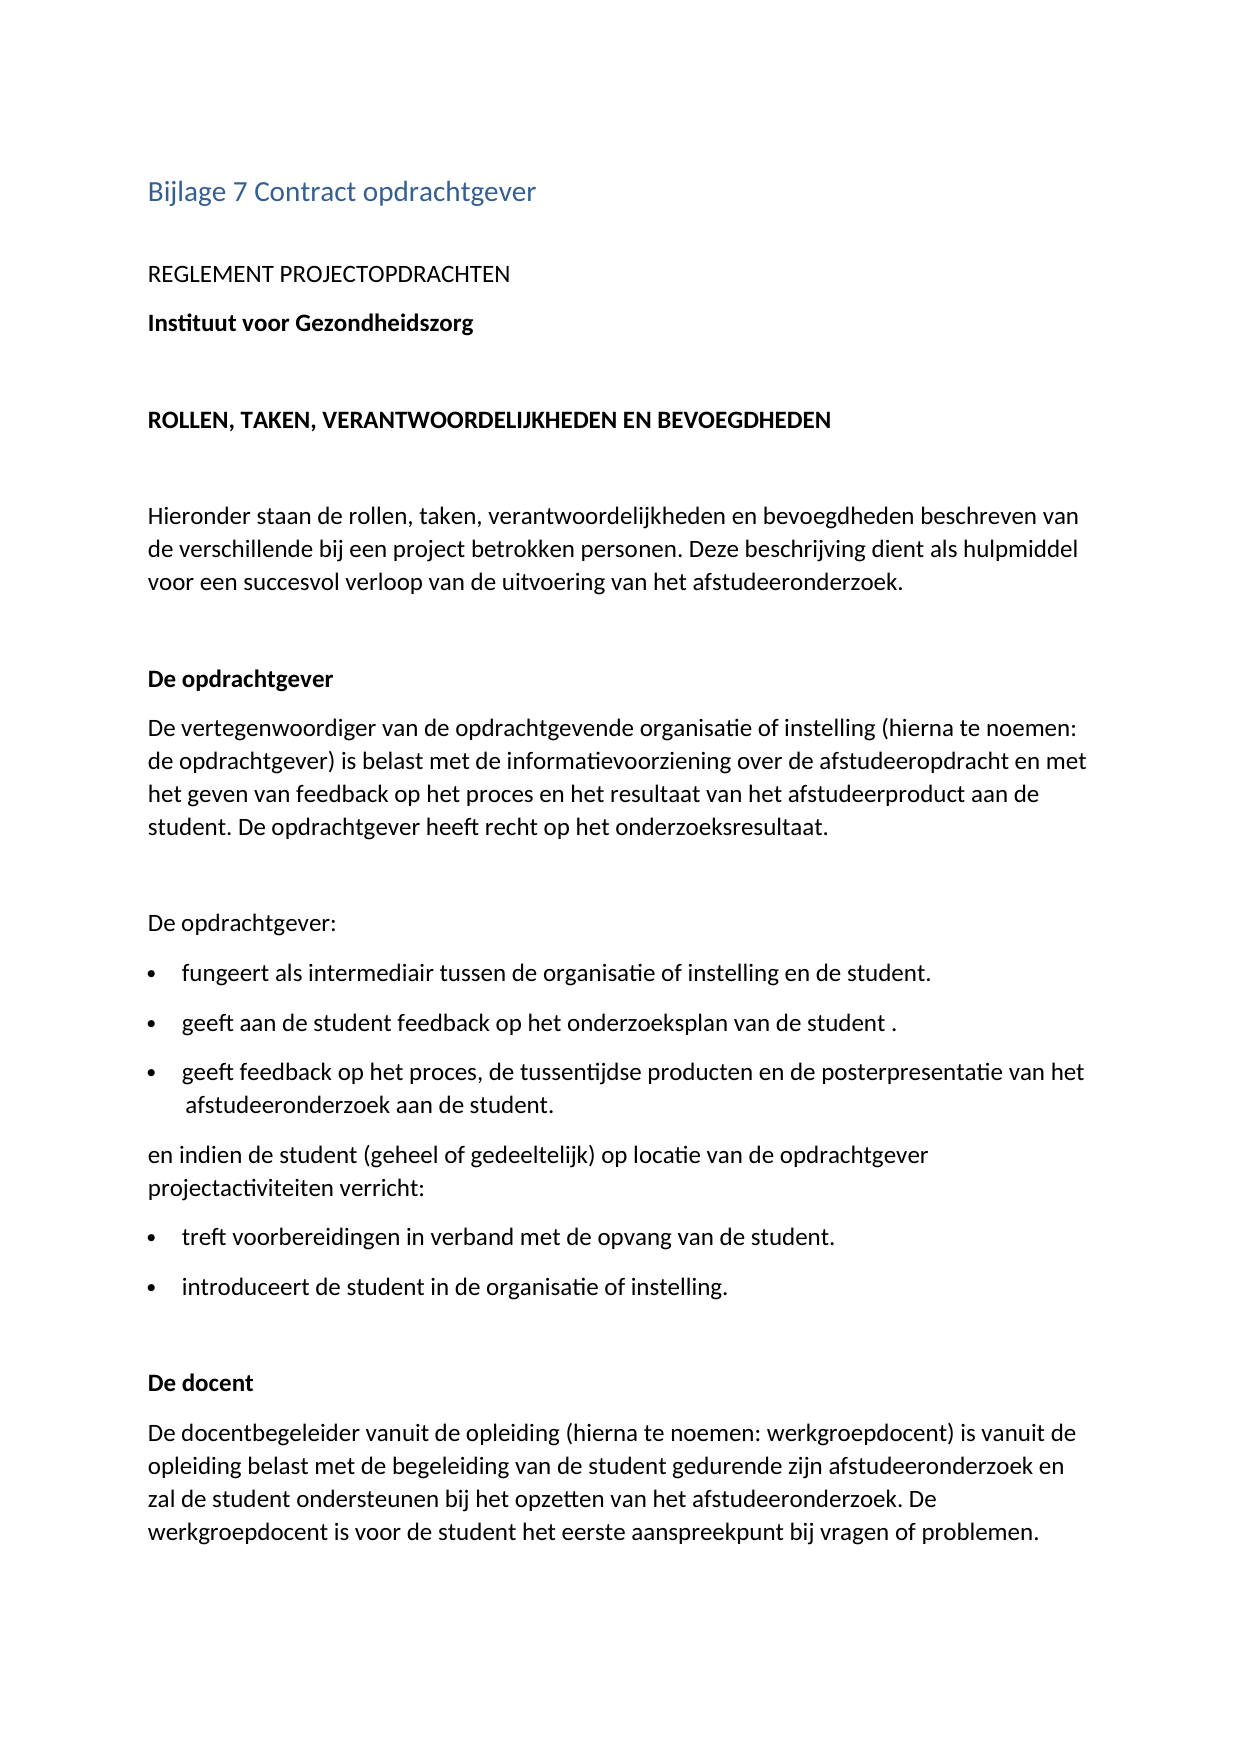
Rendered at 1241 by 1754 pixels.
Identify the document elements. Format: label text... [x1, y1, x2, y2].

text ROLLEN, TAKEN, VERANTWOORDELIJKHEDEN EN BEVOEGDHEDEN [148, 404, 1093, 434]
text Instituut voor Gezondheidszorg [148, 307, 1093, 338]
text De vertegenwoordiger van de opdrachtgevende organisatie of instelling (hierna te noemen: de opdrachtgever) is belast met de informatievoorziening over de afstudeeropdracht en met het geven van feedback op het proces en het resultaat van het afstudeerproduct aan de student. De opdrachtgever heeft recht op het onderzoeksresultaat. [148, 712, 1093, 842]
text · geeft feedback op het proces, de tussentijdse producten en de posterpresentatie van het afstudeeronderzoek aan de student. [148, 1056, 1093, 1120]
text De opdrachtgever [148, 663, 1093, 693]
text De opdrachtgever: [148, 907, 1093, 938]
text De docentbegeleider vanuit de opleiding (hierna te noemen: werkgroepdocent) is vanuit de opleiding belast met de begeleiding van de student gedurende zijn afstudeeronderzoek en zal de student ondersteunen bij het opzetten van het afstudeeronderzoek. De werkgroepdocent is voor de student het eerste aanspreekpunt bij vragen of problemen. [148, 1417, 1093, 1546]
text Hieronder staan de rollen, taken, verantwoordelijk­heden en bevoegdheden beschreven van de ver­schil­lende bij een project betrokken perso­nen. Deze beschrijving dient als hulpmiddel voor een succesvol verloop van de uitvoering van het afstudeeronderzoek. [148, 500, 1093, 597]
text · fungeert als intermediair tussen de organisatie of instelling en de student. [148, 957, 1093, 988]
text en indien de student (geheel of gedeeltelijk) op locatie van de opdrachtgever projectactiviteiten verricht: [148, 1139, 1093, 1202]
text De docent [148, 1367, 1093, 1398]
subtitle Bijlage 7 Contract opdrachtgever [148, 173, 1093, 208]
text · introduceert de student in de organisatie of instelling. [148, 1271, 1093, 1301]
text · geeft aan de student feedback op het onderzoeksplan van de student . [148, 1007, 1093, 1037]
text REGLEMENT PROJECTOPDRACHTEN [148, 258, 1093, 288]
text · treft voorbereidingen in verband met de opvang van de student. [148, 1221, 1093, 1252]
